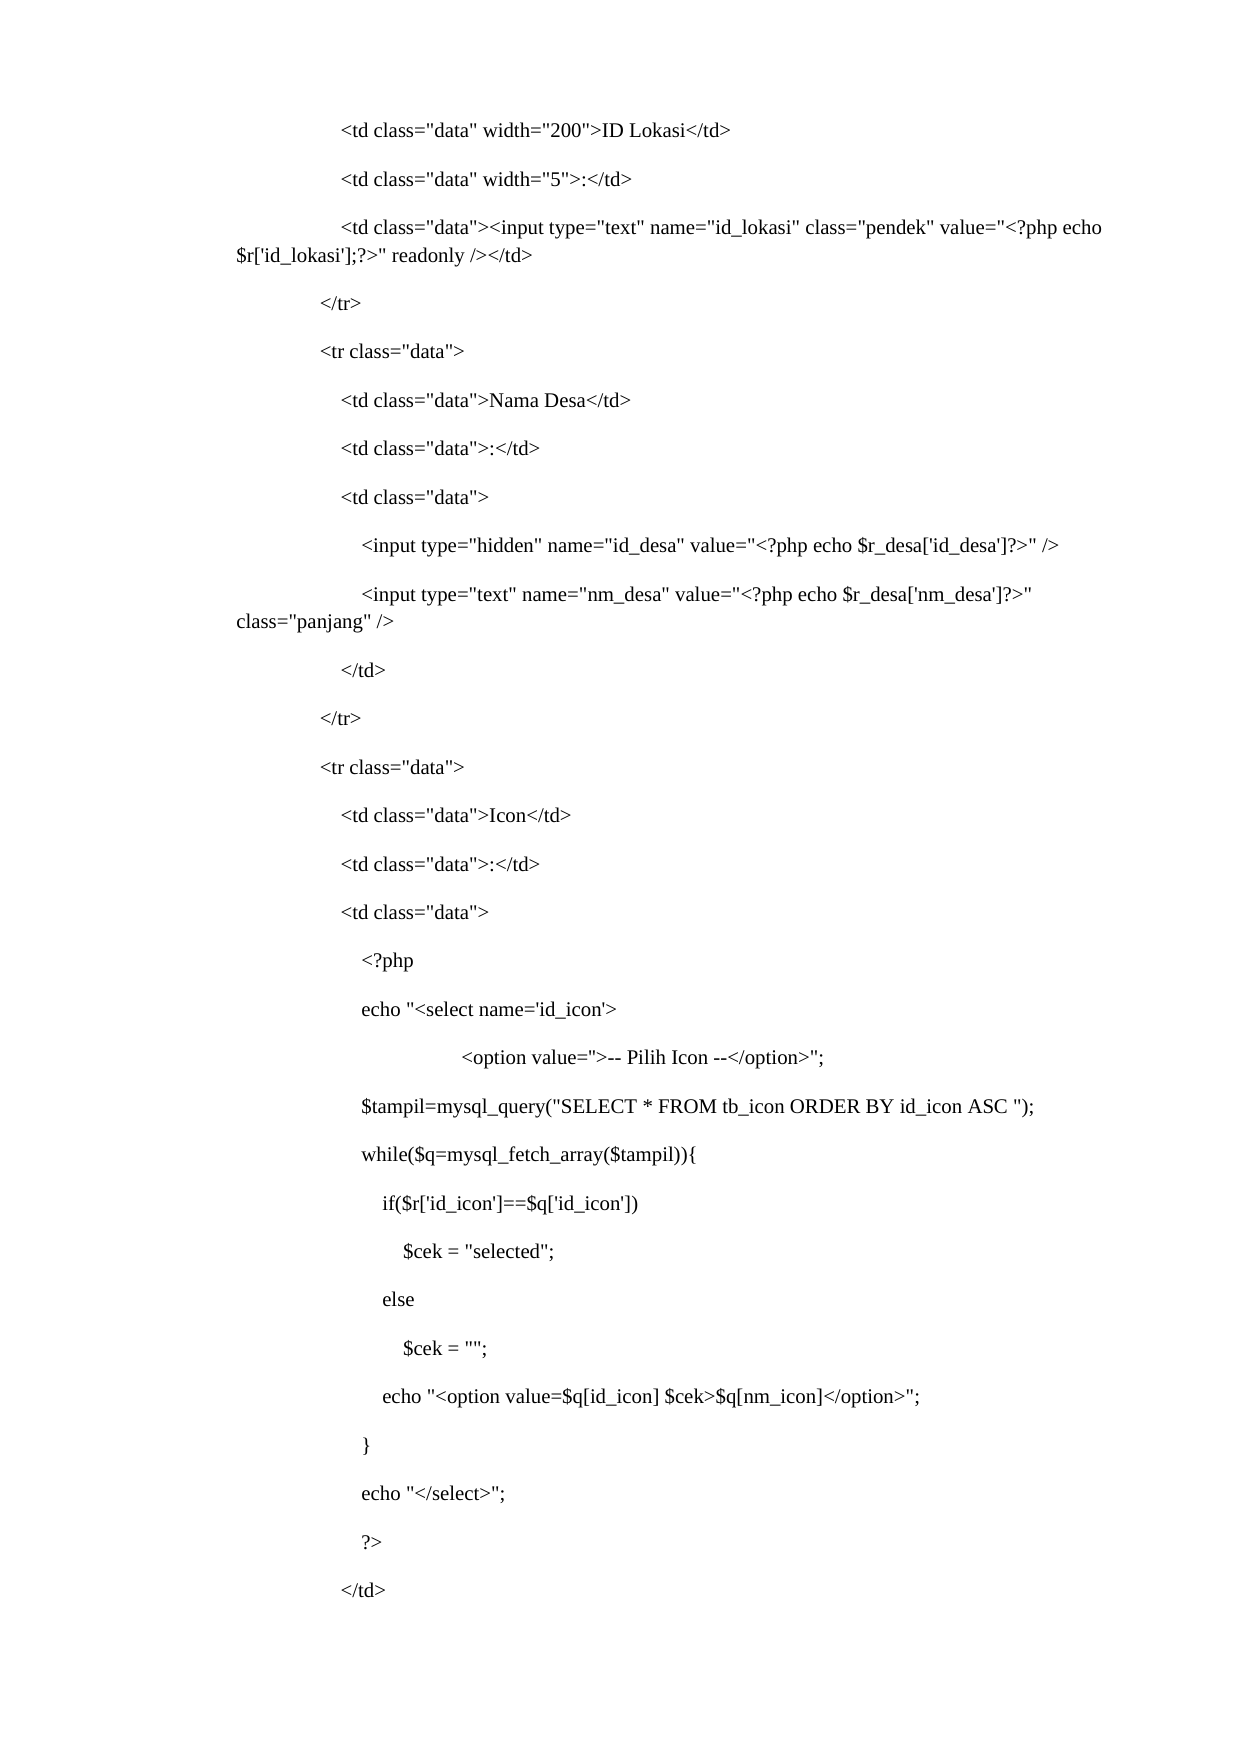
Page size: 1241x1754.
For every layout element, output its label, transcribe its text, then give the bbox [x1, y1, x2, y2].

text <?php [236, 948, 1122, 972]
text echo "</select>"; [236, 1481, 1122, 1505]
text <td class="data">:</td> [236, 436, 1122, 460]
text <td class="data" width="200">ID Lokasi</td> [236, 118, 1122, 142]
text <option value=''>-- Pilih Icon --</option>"; [236, 1045, 1122, 1069]
text ?> [236, 1529, 1122, 1554]
text $cek = ""; [236, 1336, 1122, 1360]
text $tampil=mysql_query("SELECT * FROM tb_icon ORDER BY id_icon ASC "); [236, 1094, 1122, 1118]
text } [236, 1433, 1122, 1457]
text <td class="data" width="5">:</td> [236, 167, 1122, 191]
text </tr> [236, 291, 1122, 315]
text <td class="data">Icon</td> [236, 803, 1122, 827]
text echo "<select name='id_icon'> [236, 997, 1122, 1021]
text $cek = "selected"; [236, 1239, 1122, 1263]
text echo "<option value=$q[id_icon] $cek>$q[nm_icon]</option>"; [236, 1384, 1122, 1408]
text while($q=mysql_fetch_array($tampil)){ [236, 1142, 1122, 1166]
text </td> [236, 658, 1122, 682]
text <td class="data">:</td> [236, 851, 1122, 876]
text <input type="hidden" name="id_desa" value="<?php echo $r_desa['id_desa']?>" /> [236, 533, 1122, 557]
text <td class="data"><input type="text" name="id_lokasi" class="pendek" value="<?php echo $r['id_lokasi'];?>" readonly /></td> [236, 215, 1122, 267]
text </td> [236, 1578, 1122, 1602]
text <td class="data"> [236, 485, 1122, 509]
text <tr class="data"> [236, 339, 1122, 363]
text <input type="text" name="nm_desa" value="<?php echo $r_desa['nm_desa']?>" class="panjang" /> [236, 582, 1122, 633]
text <td class="data"> [236, 900, 1122, 924]
text <td class="data">Nama Desa</td> [236, 388, 1122, 412]
text if($r['id_icon']==$q['id_icon']) [236, 1191, 1122, 1214]
text else [236, 1287, 1122, 1311]
text <tr class="data"> [236, 754, 1122, 779]
text </tr> [236, 706, 1122, 730]
